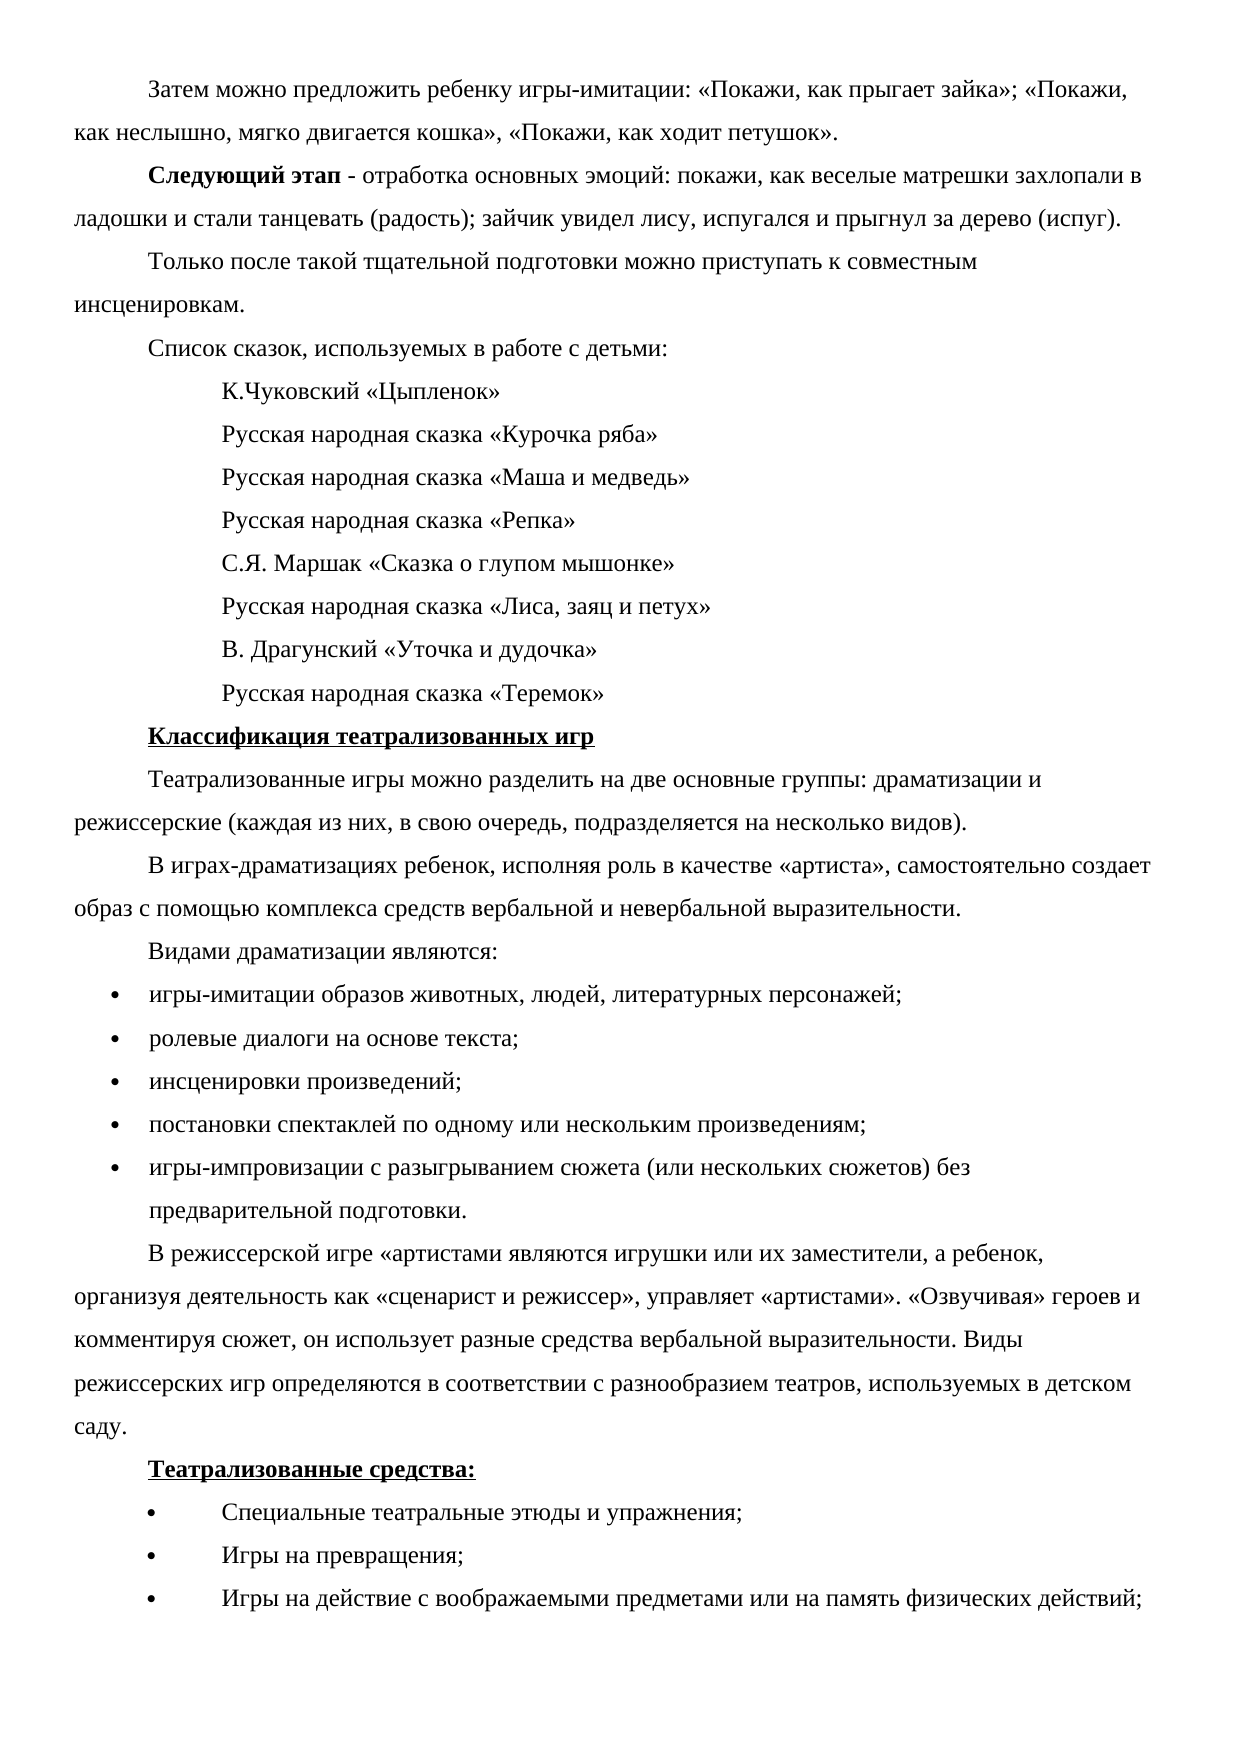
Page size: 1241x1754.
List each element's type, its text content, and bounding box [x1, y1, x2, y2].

text  Русская народная сказка «Маша и медведь» [74, 462, 1152, 491]
text Классификация театрализованных игр [74, 721, 1152, 749]
text Театрализованные средства: [74, 1454, 1152, 1483]
text  С.Я. Маршак «Сказка о глупом мышонке» [74, 548, 1152, 577]
list постановки спектаклей по одному или нескольким произведениям; [111, 1109, 1152, 1138]
text  К.Чуковский «Цыпленок» [74, 376, 1152, 404]
text Только после такой тщательной подготовки можно приступать к совместным инсценировкам. [74, 246, 1152, 318]
text Затем можно предложить ребенку игры-имитации: «Покажи, как прыгает зайка»; «Покажи, как неслышно, мягко двигается кошка», «Покажи, как ходит петушок». [74, 74, 1152, 146]
text  В. Драгунский «Уточка и дудочка» [74, 634, 1152, 663]
list игры-импровизации с разыгрыванием сюжета (или нескольких сюжетов) без предварительной подготовки. [111, 1152, 1152, 1224]
list игры-имитации образов животных, людей, литературных персонажей; [111, 979, 1152, 1008]
text Список сказок, используемых в работе с детьми: [74, 333, 1152, 361]
text  Русская народная сказка «Репка» [74, 505, 1152, 534]
text  Русская народная сказка «Курочка ряба» [74, 419, 1152, 448]
list Игры на действие с воображаемыми предметами или на память физических действий; [74, 1583, 1152, 1612]
text Видами драматизации являются: [74, 936, 1152, 965]
text В играх-драматизациях ребенок, исполняя роль в качестве «артиста», самостоятельно создает образ с помощью комплекса средств вербальной и невербальной выразительности. [74, 850, 1152, 922]
text В режиссерской игре «артистами являются игрушки или их заместители, а ребенок, организуя деятельность как «сценарист и режиссер», управляет «артистами». «Озвучивая» героев и комментируя сюжет, он использует разные средства вербальной выразительности. Виды режиссерских игр определяются в соответствии с разнообразием театров, используемых в детском саду. [74, 1238, 1152, 1439]
list ролевые диалоги на основе текста; [111, 1023, 1152, 1051]
text  Русская народная сказка «Лиса, заяц и петух» [74, 591, 1152, 620]
text  Русская народная сказка «Теремок» [74, 678, 1152, 706]
text Театрализованные игры можно разделить на две основные группы: драматизации и режиссерские (каждая из них, в свою очередь, подразделяется на несколько видов). [74, 764, 1152, 836]
text Следующий этап - отработка основных эмоций: покажи, как веселые матрешки захлопали в ладошки и стали танцевать (радость); зайчик увидел лису, испугался и прыгнул за дерево (испуг). [74, 160, 1152, 232]
list инсценировки произведений; [111, 1066, 1152, 1094]
list Игры на превращения; [148, 1540, 1152, 1569]
list Специальные театральные этюды и упражнения; [148, 1497, 1152, 1526]
